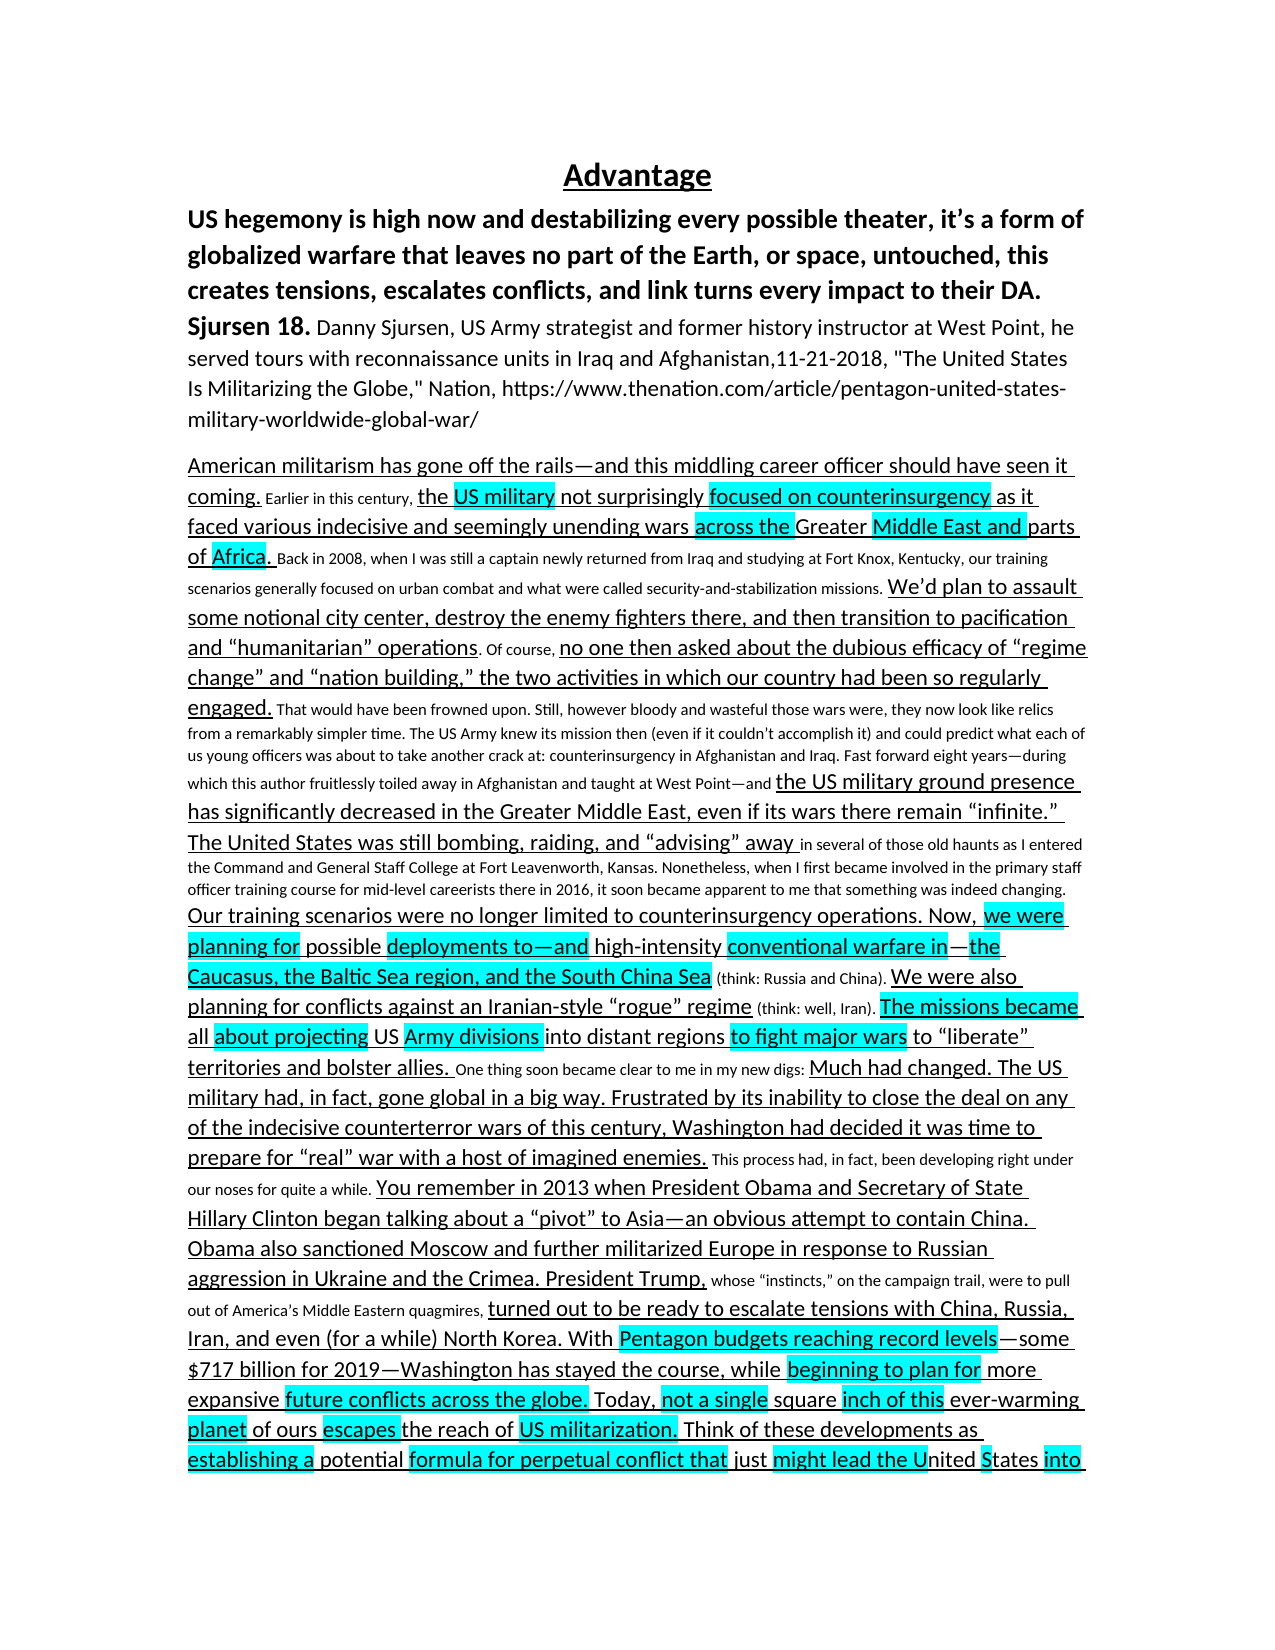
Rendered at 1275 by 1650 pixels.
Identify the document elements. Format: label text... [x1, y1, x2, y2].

subtitle US hegemony is high now and destabilizing every possible theater, it’s a form of globalized warfare that leaves no part of the Earth, or space, untouched, this creates tensions, escalates conflicts, and link turns every impact to their DA. [187, 202, 1087, 307]
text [187, 452, 1087, 1473]
subtitle Advantage [187, 154, 1087, 195]
text Sjursen 18. Danny Sjursen, US Army strategist and former history instructor at West Point, he served tours with reconnaissance units in Iraq and Afghanistan,11-21-2018, "The United States Is Militarizing the Globe," Nation, https://www.thenation.com/article/pentagon-united-states-military-worldwide-global-war/ [187, 309, 1087, 433]
